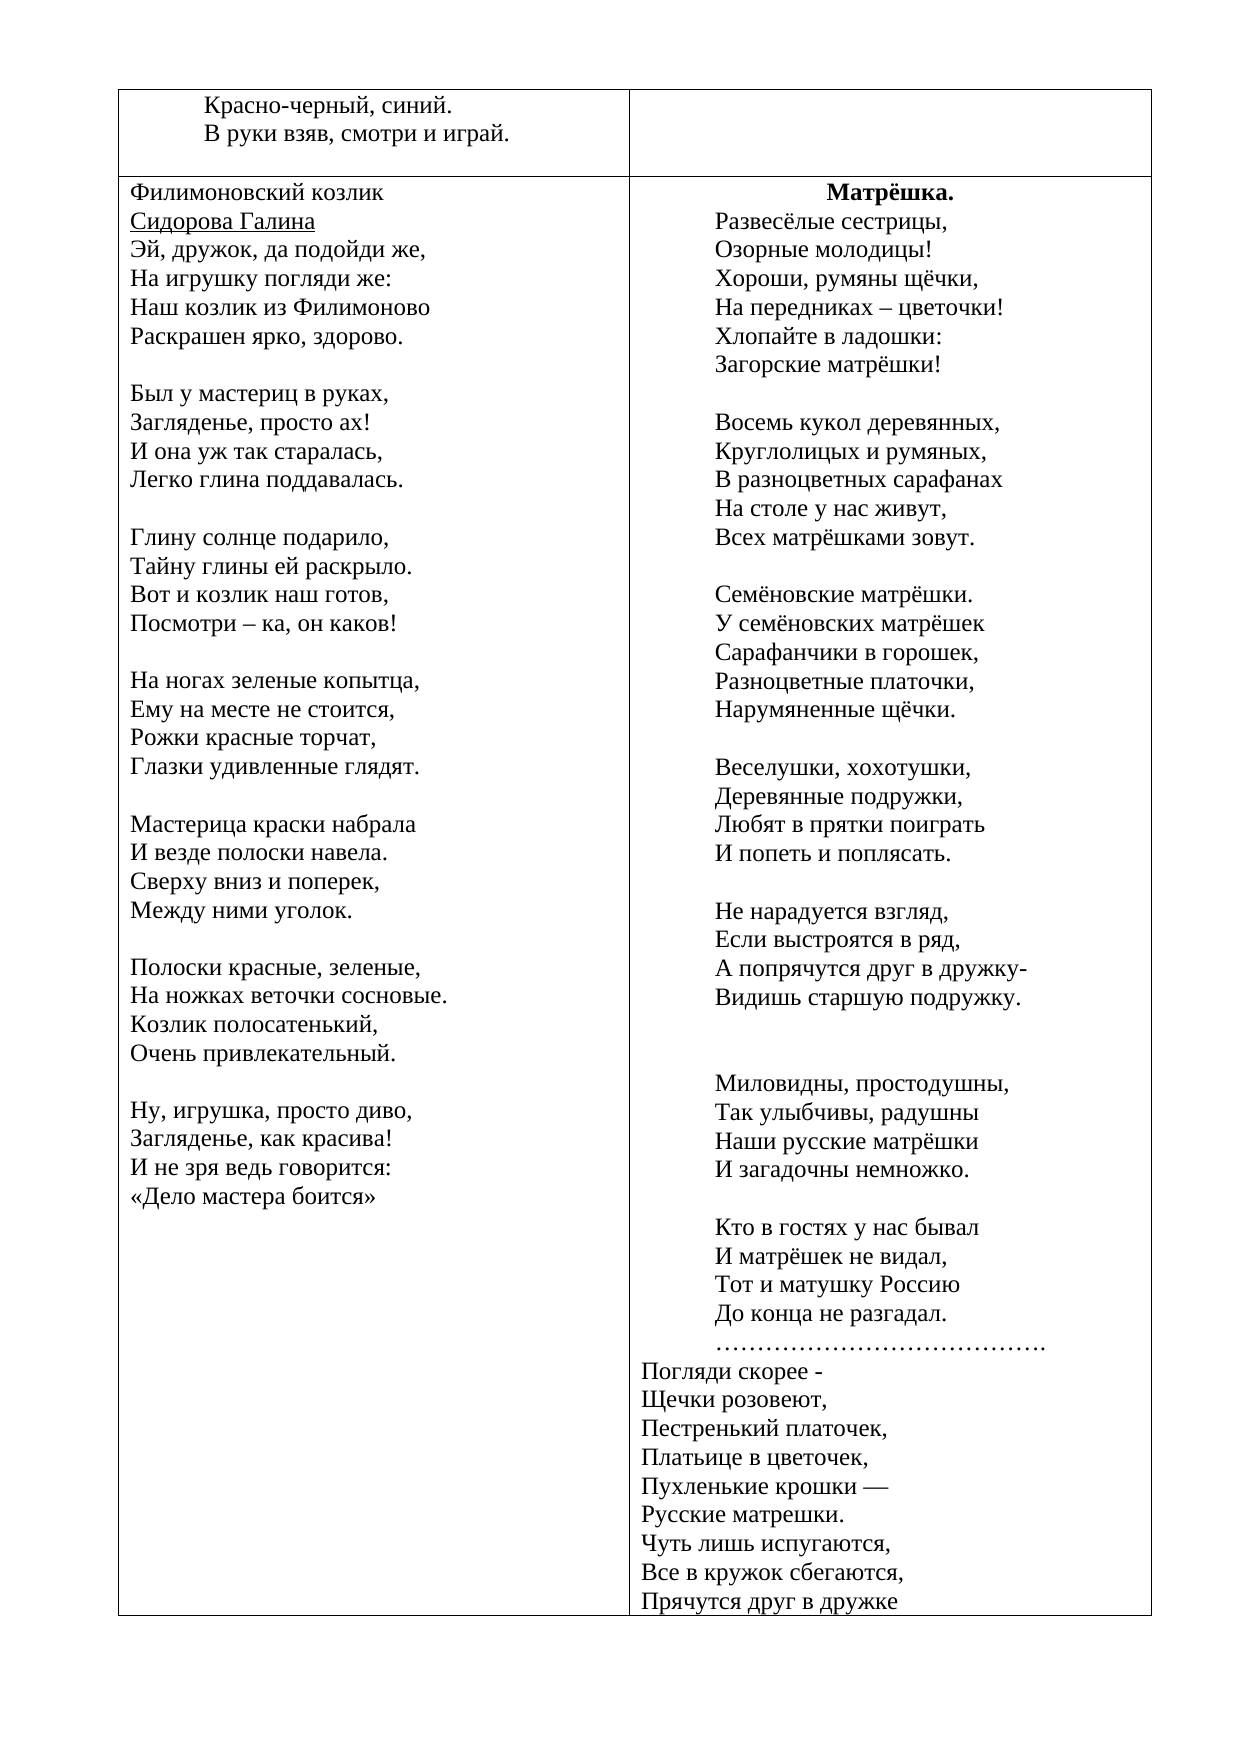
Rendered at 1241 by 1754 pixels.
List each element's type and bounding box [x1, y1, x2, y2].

table_cell [630, 90, 1151, 176]
table_cell [119, 90, 629, 176]
table_cell [630, 177, 1151, 1614]
table_cell [119, 177, 629, 1614]
